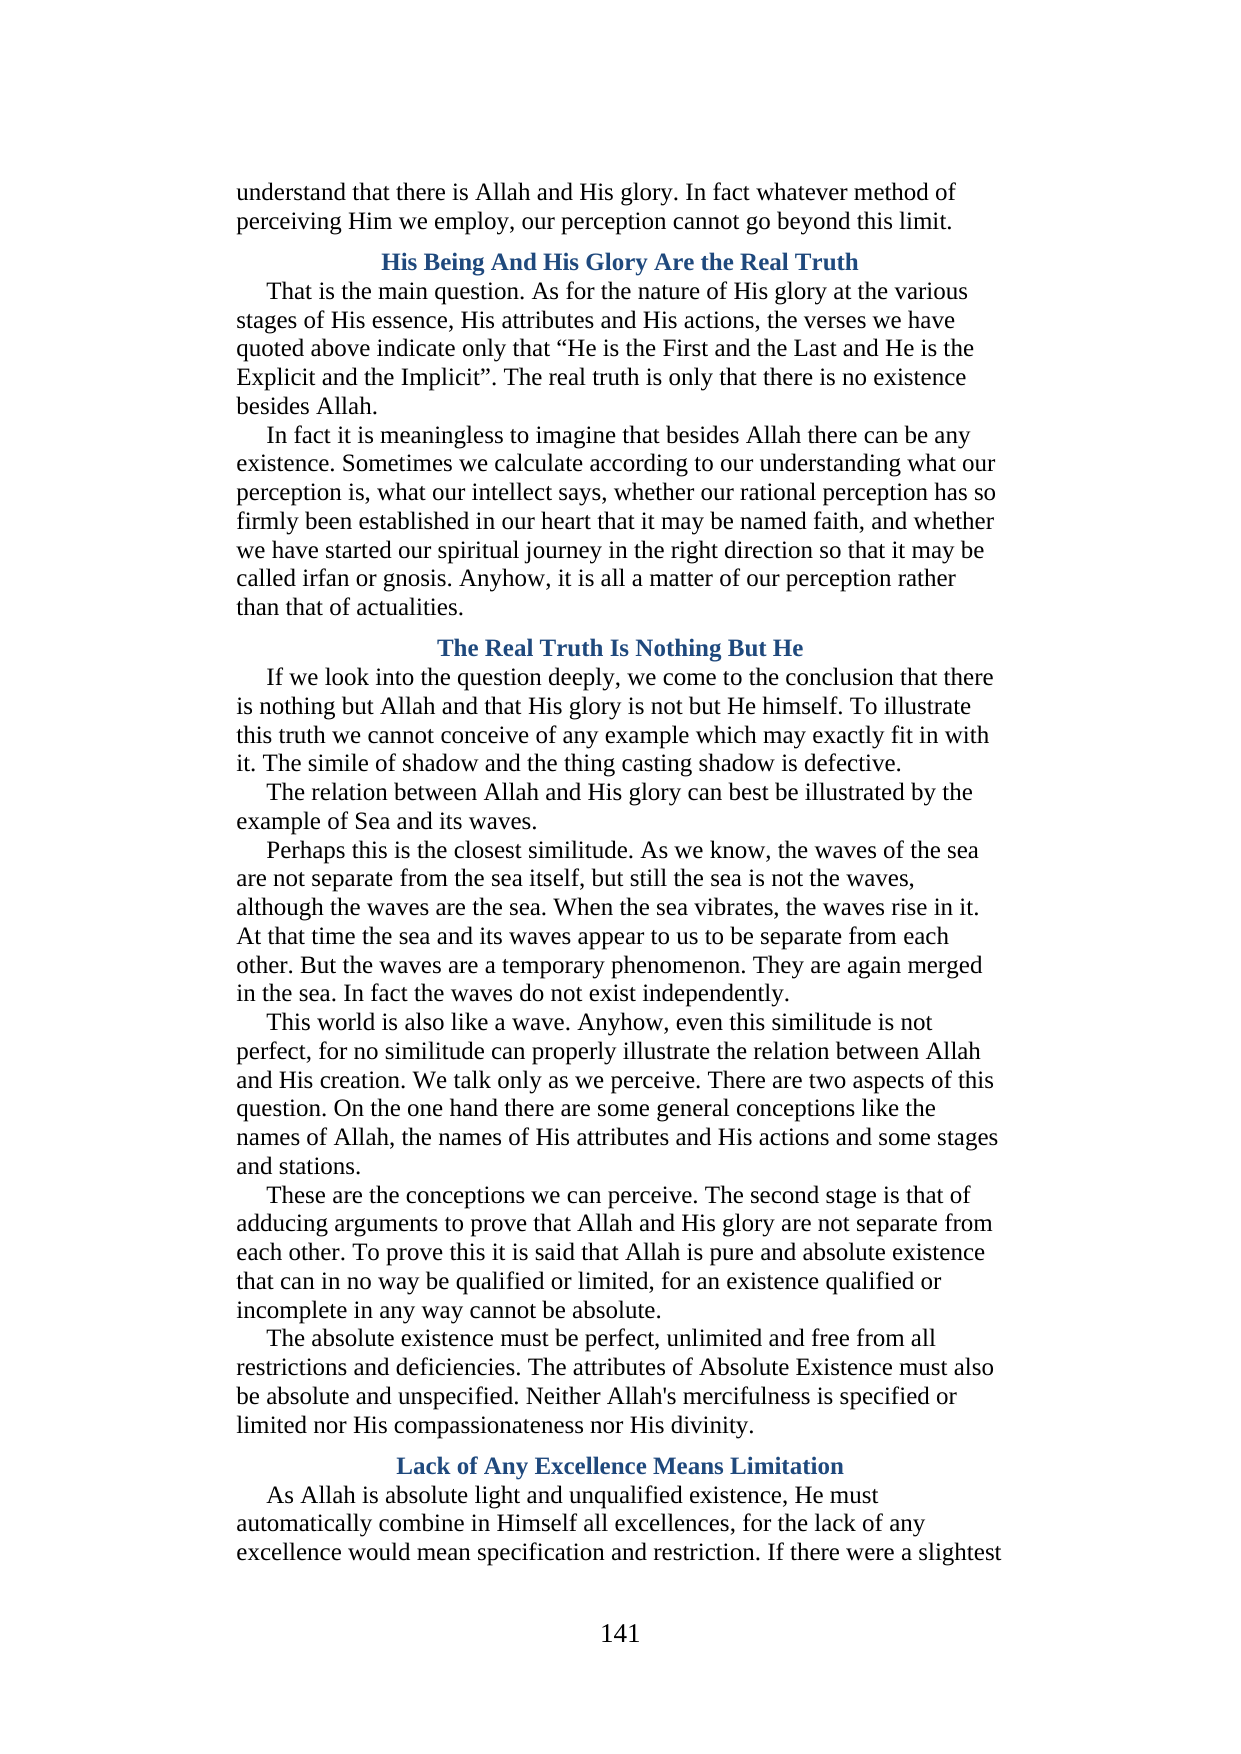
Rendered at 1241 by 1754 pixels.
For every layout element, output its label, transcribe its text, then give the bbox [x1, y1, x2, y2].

text If we look into the question deeply, we come to the conclusion that there is nothing but Allah and that His glory is not but He himself. To illustrate this truth we cannot conceive of any example which may exactly fit in with it. The simile of shadow and the thing casting shadow is defective. [236, 662, 1004, 777]
subtitle Lack of Any Excellence Means Limitation [236, 1451, 1004, 1480]
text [236, 177, 1004, 235]
text These are the conceptions we can perceive. The second stage is that of adducing arguments to prove that Allah and His glory are not separate from each other. To prove this it is said that Allah is pure and absolute existence that can in no way be qualified or limited, for an existence qualified or incomplete in any way cannot be absolute. [236, 1180, 1004, 1323]
text This world is also like a wave. Anyhow, even this similitude is not perfect, for no similitude can properly illustrate the relation between Allah and His creation. We talk only as we perceive. There are two aspects of this question. On the one hand there are some general conceptions like the names of Allah, the names of His attributes and His actions and some stages and stations. [236, 1007, 1004, 1180]
text In fact it is meaningless to imagine that besides Allah there can be any existence. Sometimes we calculate according to our understanding what our perception is, what our intellect says, whether our rational perception has so firmly been established in our heart that it may be named faith, and whether we have started our spiritual journey in the right direction so that it may be called irfan or gnosis. Anyhow, it is all a matter of our perception rather than that of actualities. [236, 420, 1004, 621]
subtitle The Real Truth Is Nothing But He [236, 633, 1004, 662]
text The relation between Allah and His glory can best be illustrated by the example of Sea and its waves. [236, 777, 1004, 835]
subtitle His Being And His Glory Are the Real Truth [236, 247, 1004, 276]
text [236, 1480, 1004, 1566]
text The absolute existence must be perfect, unlimited and free from all restrictions and deficiencies. The attributes of Absolute Existence must also be absolute and unspecified. Neither Allah's mercifulness is specified or limited nor His compassionateness nor His divinity. [236, 1323, 1004, 1438]
text Perhaps this is the closest similitude. As we know, the waves of the sea are not separate from the sea itself, but still the sea is not the waves, although the waves are the sea. When the sea vibrates, the waves rise in it. At that time the sea and its waves appear to us to be separate from each other. But the waves are a temporary phenomenon. They are again merged in the sea. In fact the waves do not exist independently. [236, 835, 1004, 1007]
text That is the main question. As for the nature of His glory at the various stages of His essence, His attributes and His actions, the verses we have quoted above indicate only that “He is the First and the Last and He is the Explicit and the Implicit”. The real truth is only that there is no existence besides Allah. [236, 276, 1004, 420]
